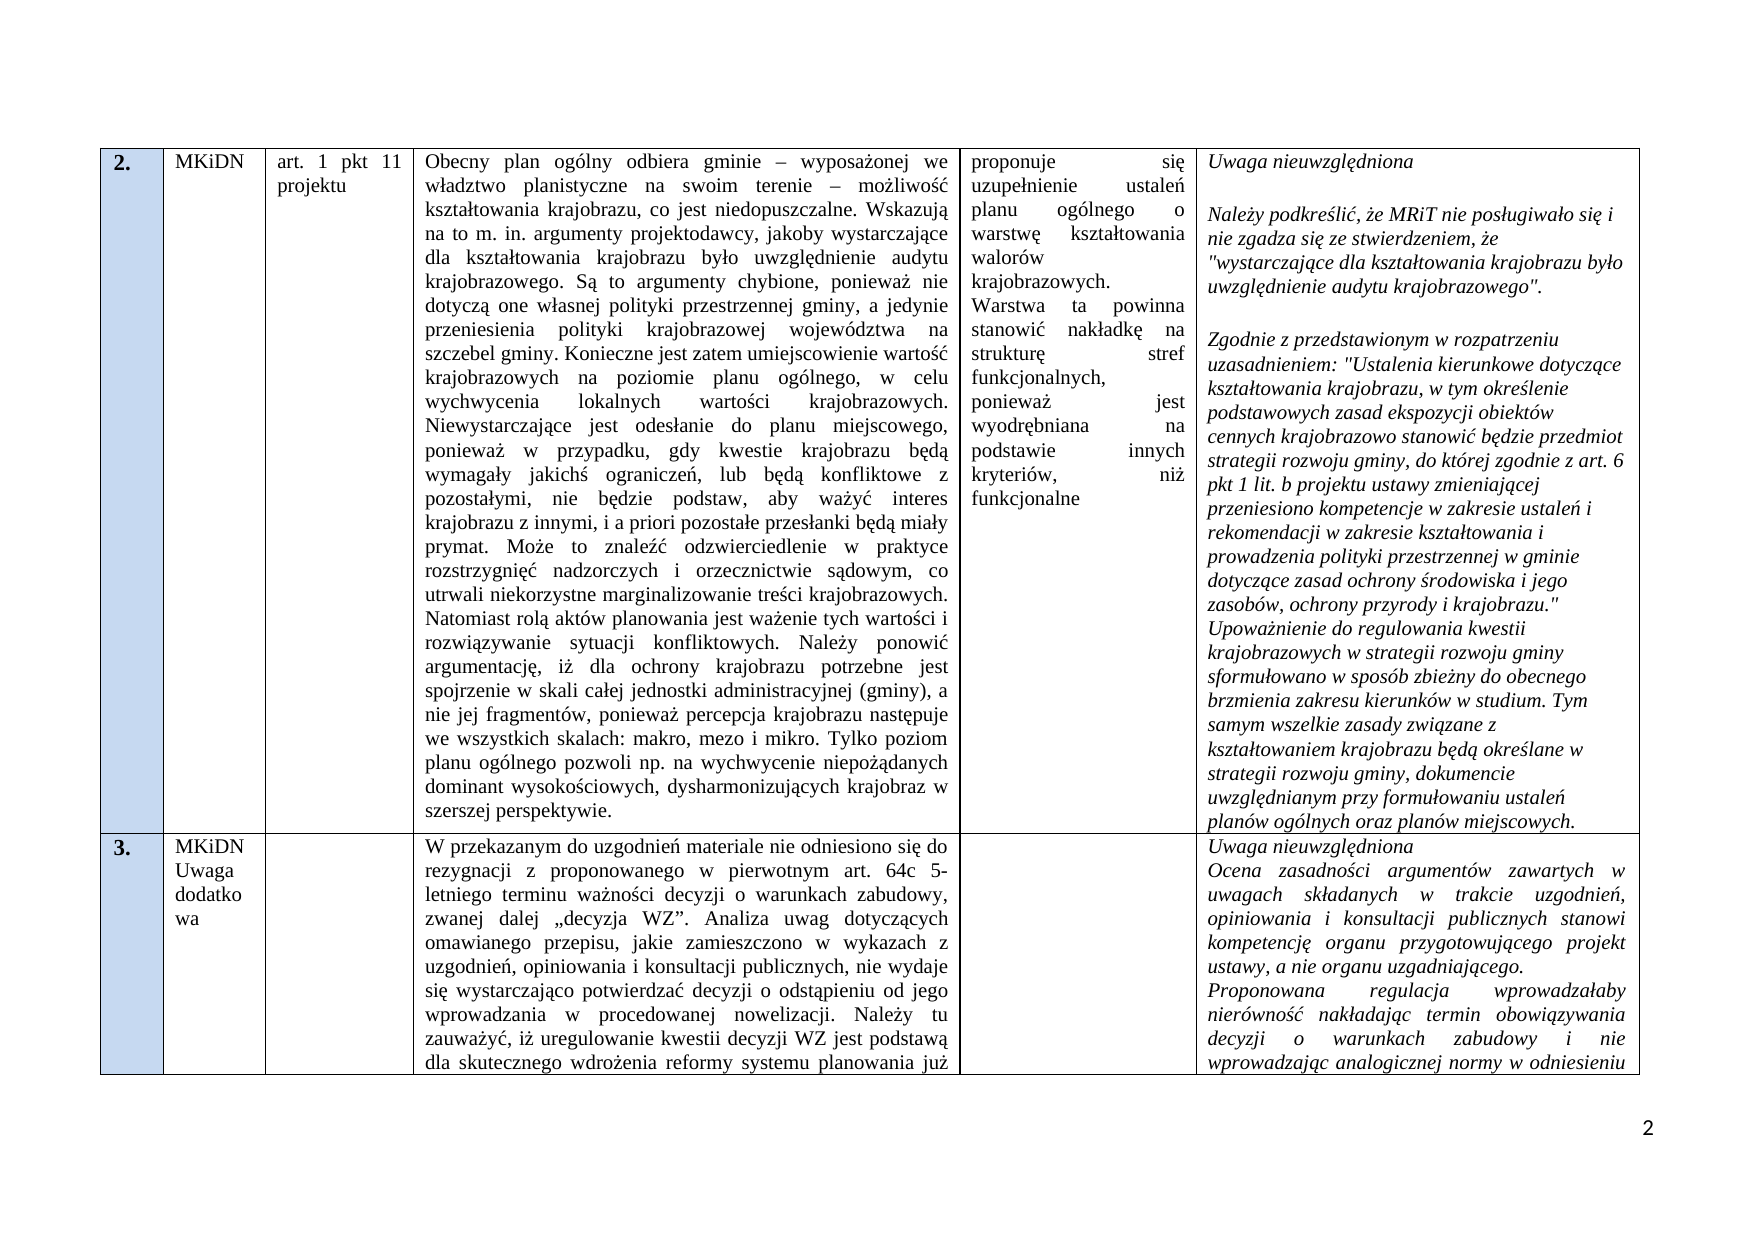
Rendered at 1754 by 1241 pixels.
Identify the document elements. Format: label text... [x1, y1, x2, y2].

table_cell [266, 149, 413, 833]
table_cell [266, 834, 413, 1074]
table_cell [414, 834, 959, 1074]
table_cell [164, 834, 265, 1074]
table_cell MKiDN [164, 149, 265, 833]
table_cell [961, 834, 1196, 1074]
table_cell [101, 834, 163, 1074]
table_cell Uwaga nieuwzględniona Należy podkreślić, że MRiT nie posługiwało się i nie zgadza się ze stwierdzeniem, że "wystarczające dla kształtowania krajobrazu było uwzględnienie audytu krajobrazowego". Zgodnie z przedstawionym w rozpatrzeniu uzasadnieniem: "Ustalenia kierunkowe dotyczące kształtowania krajobrazu, w tym określenie podstawowych zasad ekspozycji obiektów cennych krajobrazowo stanowić będzie przedmiot strategii rozwoju gminy, do której zgodnie z art. 6 pkt 1 lit. b projektu ustawy zmieniającej przeniesiono kompetencje w zakresie ustaleń i rekomendacji w zakresie kształtowania i prowadzenia polityki przestrzennej w gminie dotyczące zasad ochrony środowiska i jego zasobów, ochrony przyrody i krajobrazu." Upoważnienie do regulowania kwestii krajobrazowych w strategii rozwoju gminy sformułowano w sposób zbieżny do obecnego brzmienia zakresu kierunków w studium. Tym samym wszelkie zasady związane z kształtowaniem krajobrazu będą określane w strategii rozwoju gminy, dokumencie uwzględnianym przy formułowaniu ustaleń planów ogólnych oraz planów miejscowych. [1197, 149, 1639, 833]
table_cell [1197, 834, 1639, 1074]
table_cell [101, 149, 163, 833]
table_cell Obecny plan ogólny odbiera gminie – wyposażonej we władztwo planistyczne na swoim terenie – możliwość kształtowania krajobrazu, co jest niedopuszczalne. Wskazują na to m. in. argumenty projektodawcy, jakoby wystarczające dla kształtowania krajobrazu było uwzględnienie audytu krajobrazowego. Są to argumenty chybione, ponieważ nie dotyczą one własnej polityki przestrzennej gminy, a jedynie przeniesienia polityki krajobrazowej województwa na szczebel gminy. Konieczne jest zatem umiejscowienie wartość krajobrazowych na poziomie planu ogólnego, w celu wychwycenia lokalnych wartości krajobrazowych. Niewystarczające jest odesłanie do planu miejscowego, ponieważ w przypadku, gdy kwestie krajobrazu będą wymagały jakichś ograniczeń, lub będą konfliktowe z pozostałymi, nie będzie podstaw, aby ważyć interes krajobrazu z innymi, i a priori pozostałe przesłanki będą miały prymat. Może to znaleźć odzwierciedlenie w praktyce rozstrzygnięć nadzorczych i orzecznictwie sądowym, co utrwali niekorzystne marginalizowanie treści krajobrazowych. Natomiast rolą aktów planowania jest ważenie tych wartości i rozwiązywanie sytuacji konfliktowych. Należy ponowić argumentację, iż dla ochrony krajobrazu potrzebne jest spojrzenie w skali całej jednostki administracyjnej (gminy), a nie jej fragmentów, ponieważ percepcja krajobrazu następuje we wszystkich skalach: makro, mezo i mikro. Tylko poziom planu ogólnego pozwoli np. na wychwycenie niepożądanych dominant wysokościowych, dysharmonizujących krajobraz w szerszej perspektywie. [414, 149, 959, 833]
table_cell proponuje się uzupełnienie ustaleń planu ogólnego o warstwę kształtowania walorów krajobrazowych. Warstwa ta powinna stanowić nakładkę na strukturę stref funkcjonalnych, ponieważ jest wyodrębniana na podstawie innych kryteriów, niż funkcjonalne [961, 149, 1196, 833]
